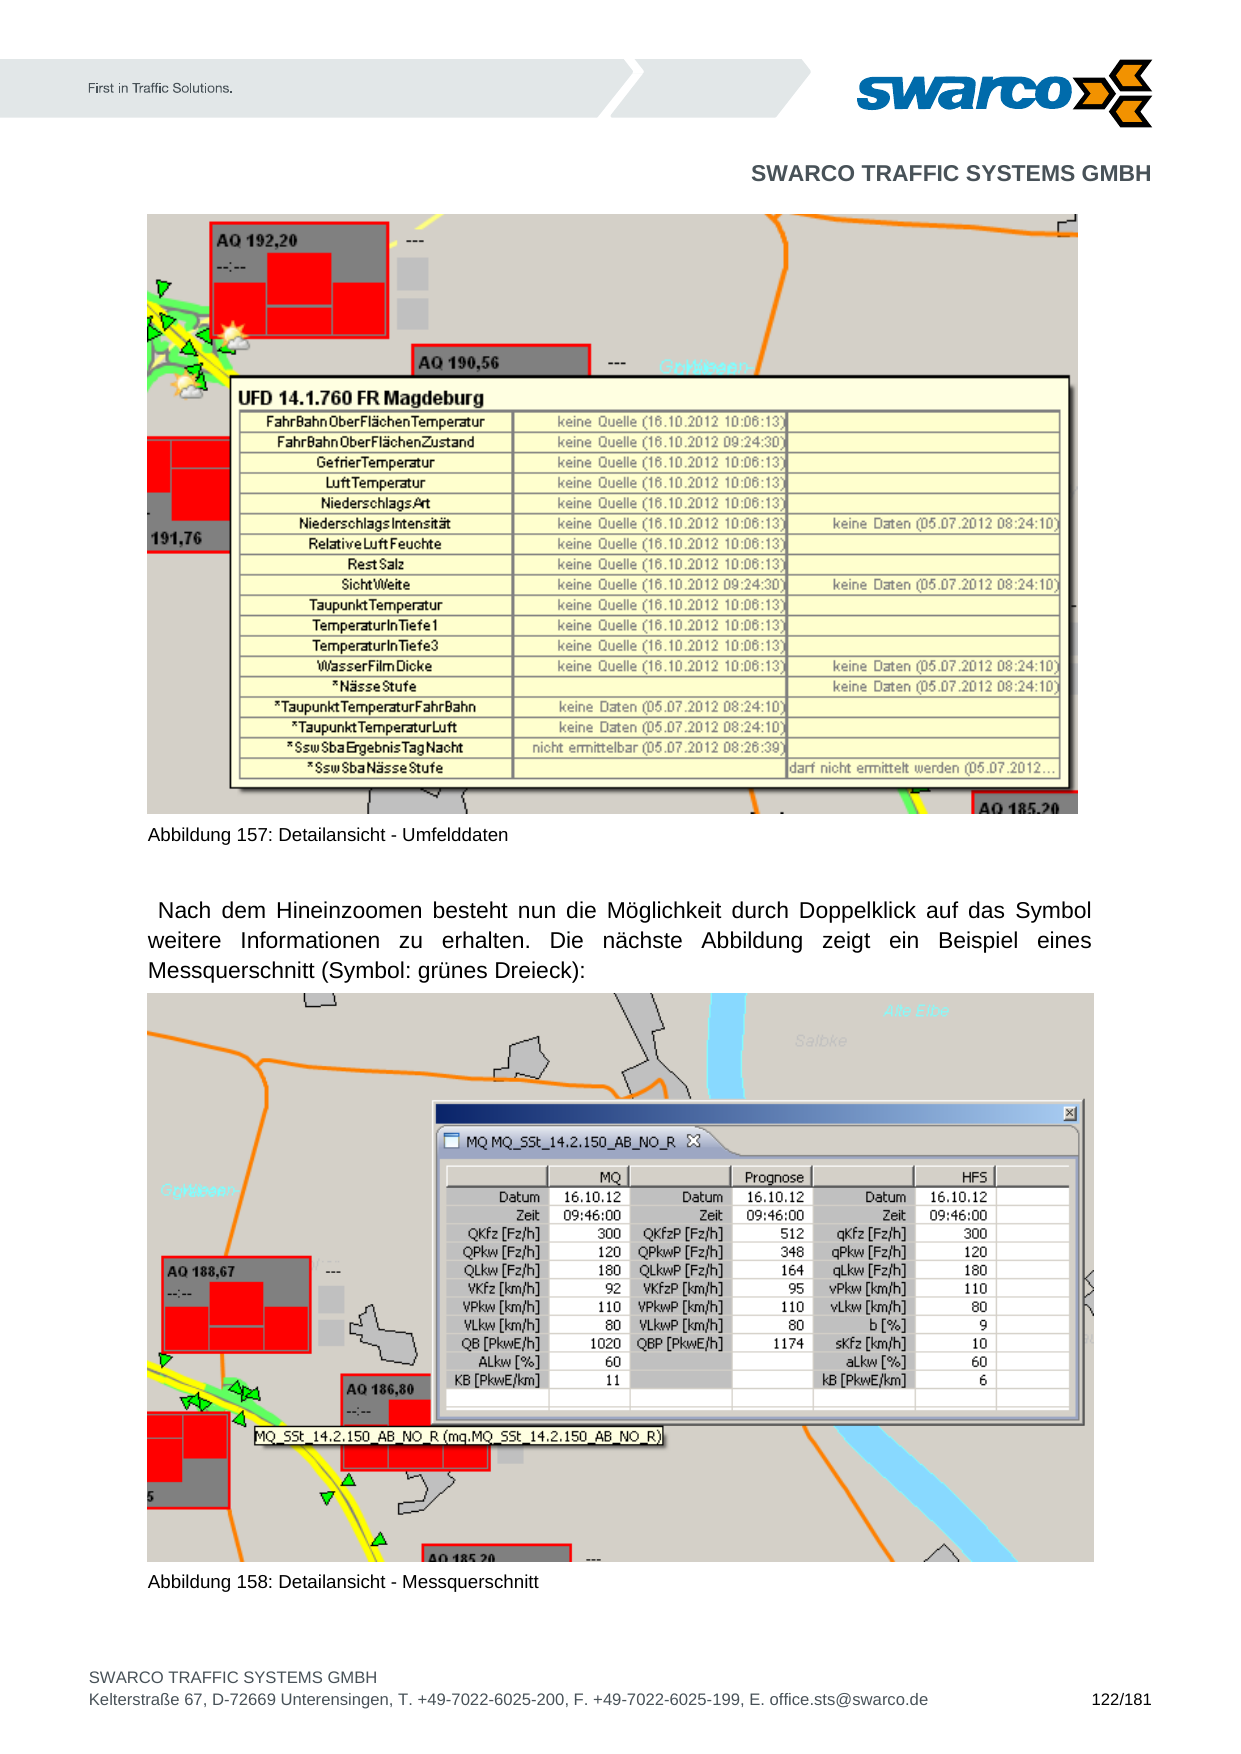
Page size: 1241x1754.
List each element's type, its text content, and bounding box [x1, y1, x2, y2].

text Nach dem Hineinzoomen besteht nun die Möglichkeit durch Doppelklick auf das Symbol weitere Informationen zu erhalten. Die nächste Abbildung zeigt ein Beispiel eines Messquerschnitt (Symbol: grünes Dreieck): [148, 897, 1092, 984]
picture [147, 993, 1094, 1562]
text Abbildung 157: Detailansicht - Umfelddaten [148, 823, 1092, 845]
picture [147, 214, 1078, 814]
text Abbildung 158: Detailansicht - Messquerschnitt [148, 1571, 1092, 1593]
